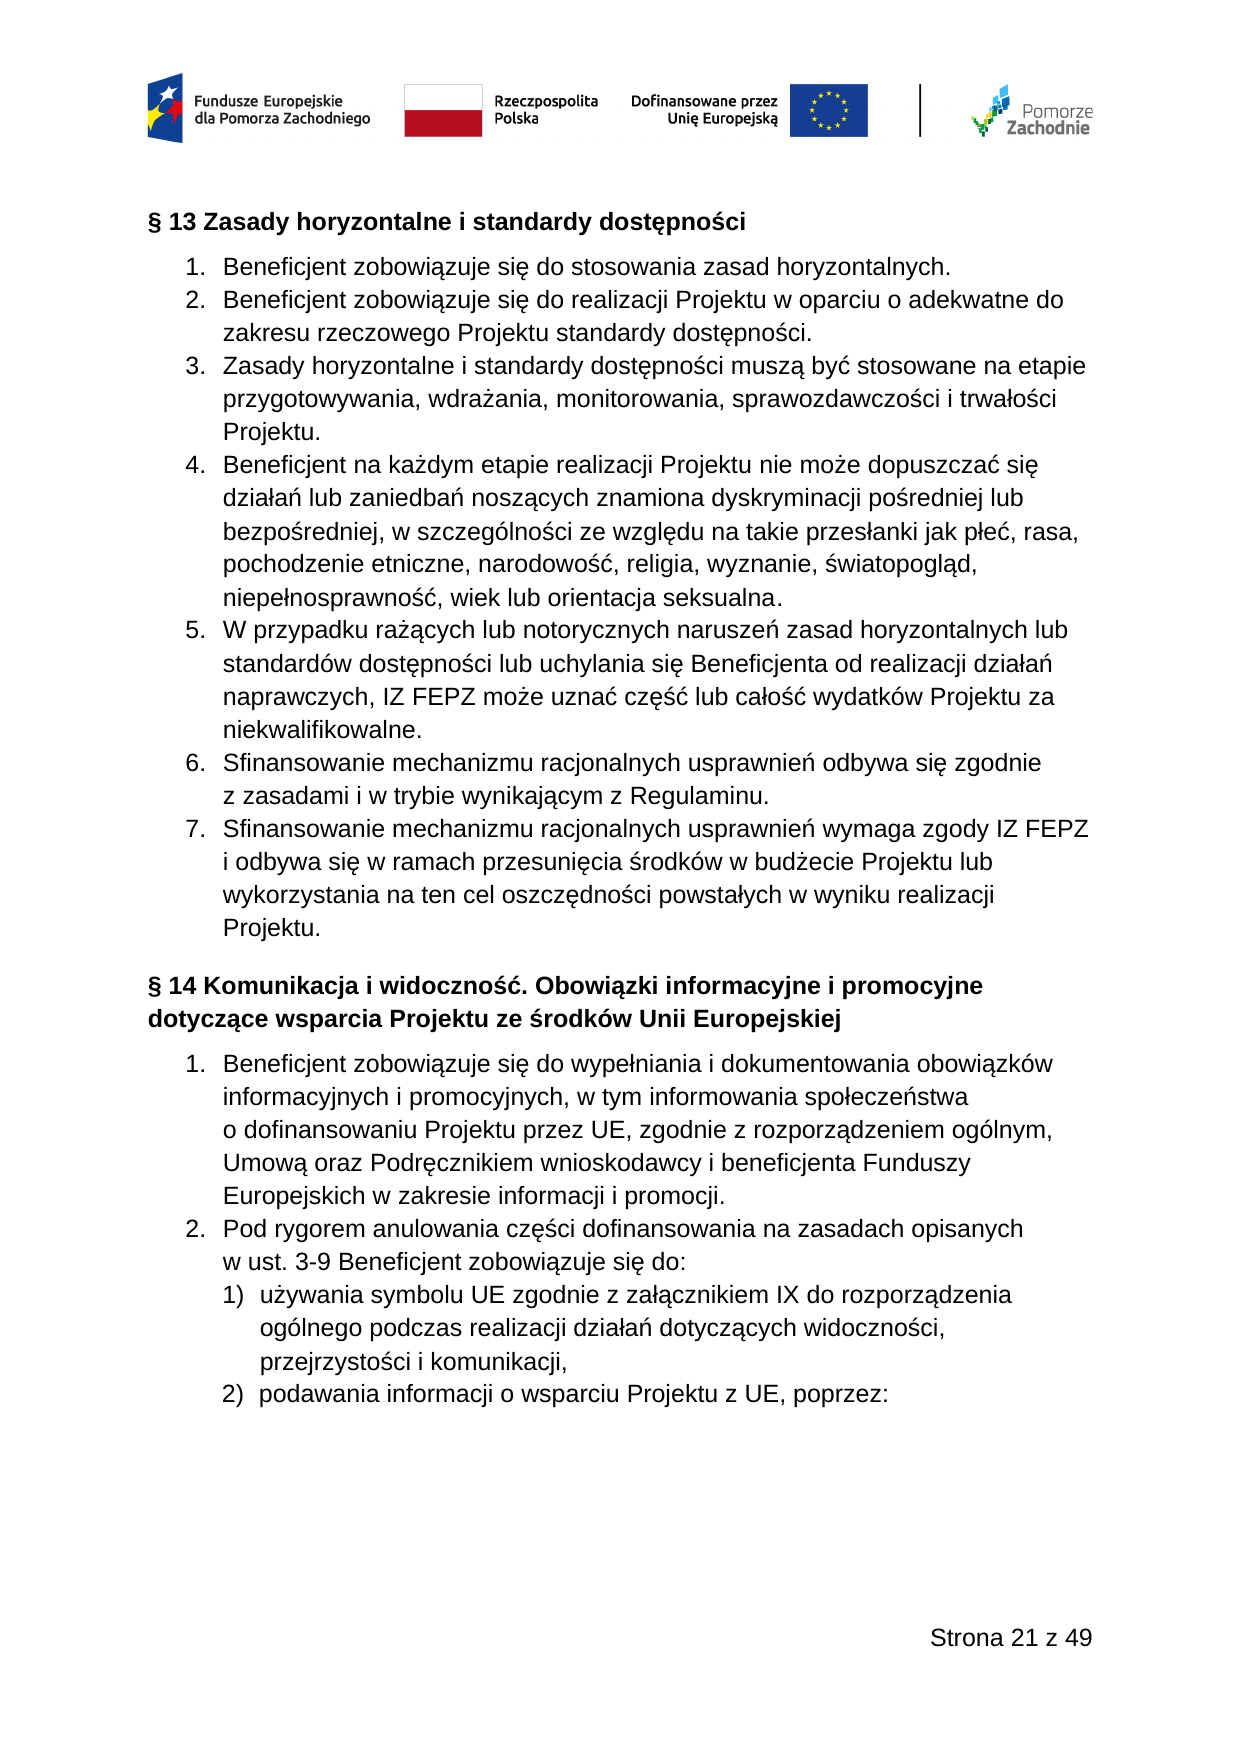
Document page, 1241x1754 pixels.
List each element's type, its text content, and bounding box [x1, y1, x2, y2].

list Beneficjent zobowiązuje się do stosowania zasad horyzontalnych. [185, 252, 1092, 281]
subtitle § 13 Zasady horyzontalne i standardy dostępności [148, 207, 1092, 236]
list Zasady horyzontalne i standardy dostępności muszą być stosowane na etapie przygotowywania, wdrażania, monitorowania, sprawozdawczości i trwałości Projektu. [185, 351, 1092, 446]
list Sfinansowanie mechanizmu racjonalnych usprawnień wymaga zgody IZ FEPZ i odbywa się w ramach przesunięcia środków w budżecie Projektu lub wykorzystania na ten cel oszczędności powstałych w wyniku realizacji Projektu. [185, 814, 1092, 941]
list używania symbolu UE zgodnie z załącznikiem IX do rozporządzenia ogólnego podczas realizacji działań dotyczących widoczności, przejrzystości i komunikacji, [222, 1280, 1092, 1375]
list Beneficjent zobowiązuje się do realizacji Projektu w oparciu o adekwatne do zakresu rzeczowego Projektu standardy dostępności. [185, 285, 1092, 347]
subtitle § 14 Komunikacja i widoczność. Obowiązki informacyjne i promocyjne dotyczące wsparcia Projektu ze środków Unii Europejskiej [148, 971, 1092, 1032]
text podawania informacji o wsparciu Projektu z UE, poprzez: [222, 1379, 1092, 1408]
list Pod rygorem anulowania części dofinansowania na zasadach opisanych w ust. 3-9 Beneficjent zobowiązuje się do: [185, 1214, 1092, 1276]
list W przypadku rażących lub notorycznych naruszeń zasad horyzontalnych lub standardów dostępności lub uchylania się Beneficjenta od realizacji działań naprawczych, IZ FEPZ może uznać część lub całość wydatków Projektu za niekwalifikowalne. [185, 616, 1092, 743]
list Beneficjent na każdym etapie realizacji Projektu nie może dopuszczać się działań lub zaniedbań noszących znamiona dyskryminacji pośredniej lub bezpośredniej, w szczególności ze względu na takie przesłanki jak płeć, rasa, pochodzenie etniczne, narodowość, religia, wyznanie, światopogląd, niepełnosprawność, wiek lub orientacja seksualna. [185, 450, 1092, 611]
list Sfinansowanie mechanizmu racjonalnych usprawnień odbywa się zgodnie z zasadami i w trybie wynikającym z Regulaminu. [185, 748, 1092, 809]
list Beneficjent zobowiązuje się do wypełniania i dokumentowania obowiązków informacyjnych i promocyjnych, w tym informowania społeczeństwa o dofinansowaniu Projektu przez UE, zgodnie z rozporządzeniem ogólnym, Umową oraz Podręcznikiem wnioskodawcy i beneficjenta Funduszy Europejskich w zakresie informacji i promocji. [185, 1049, 1092, 1210]
picture [147, 73, 1093, 143]
